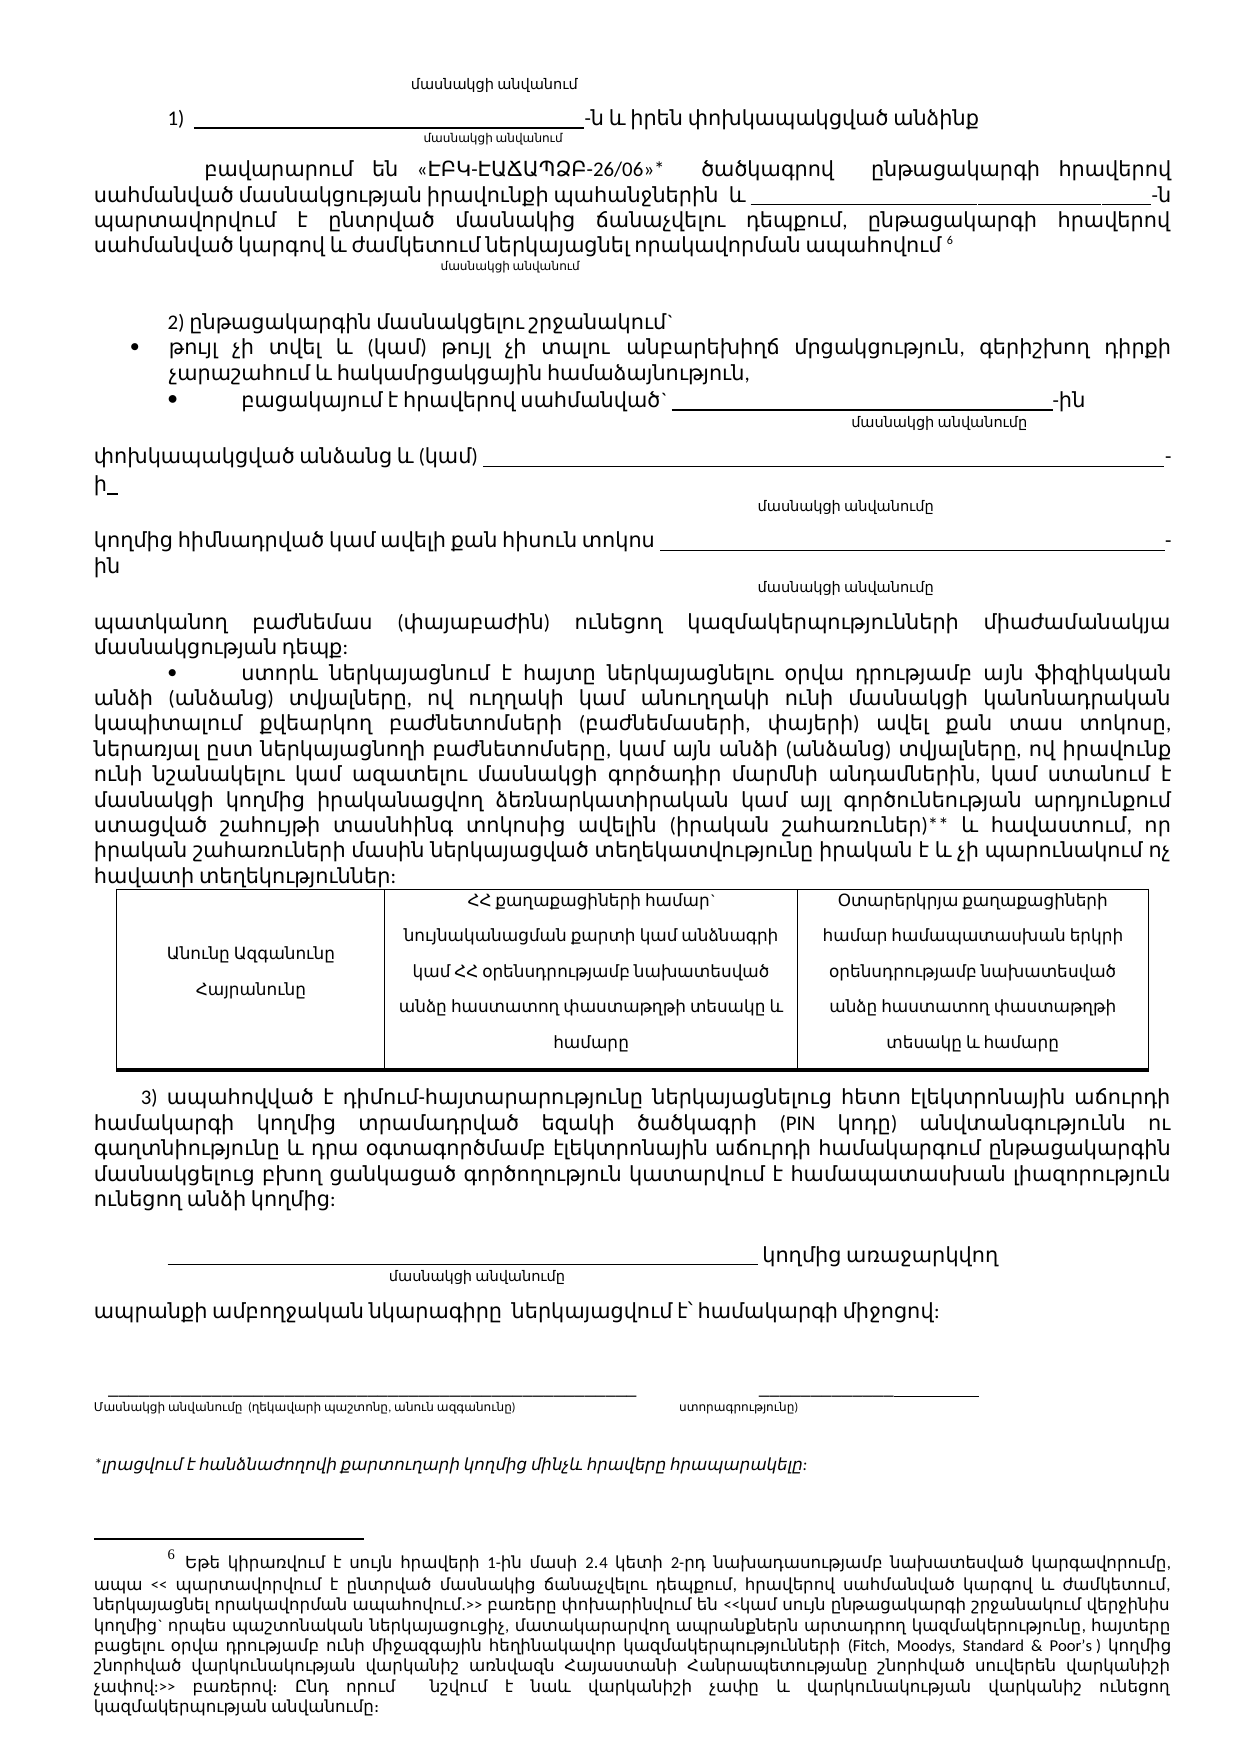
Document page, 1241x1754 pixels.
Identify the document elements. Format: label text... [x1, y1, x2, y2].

text մասնակցի անվանում [94, 75, 1171, 106]
list ստորև ներկայացնում է հայտը ներկայացնելու օրվա դրությամբ այն ֆիզիկական անձի (անձանց) տվյալները, ով ուղղակի կամ անուղղակի ունի մասնակցի կանոնադրական կապիտալում քվեարկող բաժնետոմսերի (բաժնեմասերի, փայերի) ավել քան տաս տոկոսը, ներառյալ ըստ ներկայացնողի բաժնետոմսերը, կամ այն անձի (անձանց) տվյալները, ով իրավունք ունի նշանակելու կամ ազատելու մասնակցի գործադիր մարմնի անդամներին, կամ ստանում է մասնակցի կողմից իրականացվող ձեռնարկատիրական կամ այլ գործունեության արդյունքում ստացված շահույթի տասնհինգ տոկոսից ավելին (իրական շահառուներ)** և հավաստում, որ իրական շահառուների մասին ներկայացված տեղեկատվությունը իրական է և չի պարունակում ոչ հավատի տեղեկություններ: [94, 660, 1171, 888]
text ապրանքի ամբողջական նկարագիրը ներկայացվում է՝ համակարգի միջոցով: [94, 1298, 1171, 1323]
table_header Օտարերկրյա քաղաքացիների համար համապատասխան երկրի օրենսդրությամբ նախատեսված անձը հաստատող փաստաթղթի տեսակը և համարը [798, 890, 1148, 1068]
text պատկանող բաժնեմաս (փայաբաժին) ունեցող կազմակերպությունների միաժամանակյա մասնակցության դեպք: [94, 609, 1171, 660]
list թույլ չի տվել և (կամ) թույլ չի տալու անբարեխիղճ մրցակցություն, գերիշխող դիրքի չարաշահում և հակամրցակցային համաձայնություն, [131, 334, 1171, 385]
text կողմից առաջարկվող [94, 1242, 1171, 1268]
text ___________________________________________________ _____________ Մասնակցի անվանումը (ղեկավարի պաշտոնը, անուն ազգանունը) ստորագրությունը) [94, 1374, 1171, 1425]
text մասնակցի անվանումը [94, 1268, 1171, 1298]
list բացակայում է հրավերով սահմանված` -ին [94, 385, 1171, 413]
text մասնակցի անվանումը [94, 497, 1171, 528]
text մասնակցի անվանում [94, 131, 1171, 156]
table_header ՀՀ քաղաքացիների համար` նույնականացման քարտի կամ անձնագրի կամ ՀՀ օրենսդրությամբ նախատեսված անձը հաստատող փաստաթղթի տեսակը և համարը [385, 890, 797, 1068]
text բավարարում են «ԷԲԿ-ԷԱՃԱՊՁԲ-26/06»* ծածկագրով ընթացակարգի հրավերով սահմանված մասնակցության իրավունքի պահանջներին և -ն պարտավորվում է ընտրված մասնակից ճանաչվելու դեպքում, ընթացակարգի հրավերով սահմանված կարգով և ժամկետում ներկայացնել որակավորման ապահովում [94, 156, 1171, 258]
text մասնակցի անվանումը [94, 413, 1171, 444]
text 3) ապահովված է դիմում-հայտարարությունը ներկայացնելուց հետո էլեկտրոնային աճուրդի համակարգի կողմից տրամադրված եզակի ծածկագրի (PIN կոդը) անվտանգությունն ու գաղտնիությունը և դրա օգտագործմամբ էլեկտրոնային աճուրդի համակարգում ընթացակարգին մասնակցելուց բխող ցանկացած գործողություն կատարվում է համապատասխան լիազորություն ունեցող անձի կողմից: [94, 1084, 1171, 1212]
text փոխկապակցված անձանց և (կամ) -ի [94, 444, 1171, 497]
text *լրացվում է հանձնաժողովի քարտուղարի կողմից մինչև հրավերը հրապարակելը: [94, 1454, 1171, 1474]
text մասնակցի անվանում [94, 258, 1171, 283]
text կողմից հիմնադրված կամ ավելի քան հիսուն տոկոս -ին [94, 528, 1171, 578]
text մասնակցի անվանումը [94, 578, 1171, 609]
table_header Անունը Ազգանունը Հայրանունը [117, 890, 384, 1068]
text 2) ընթացակարգին մասնակցելու շրջանակում` [94, 309, 1171, 334]
text 1) -ն և իրեն փոխկապակցված անձինք [94, 106, 1171, 131]
